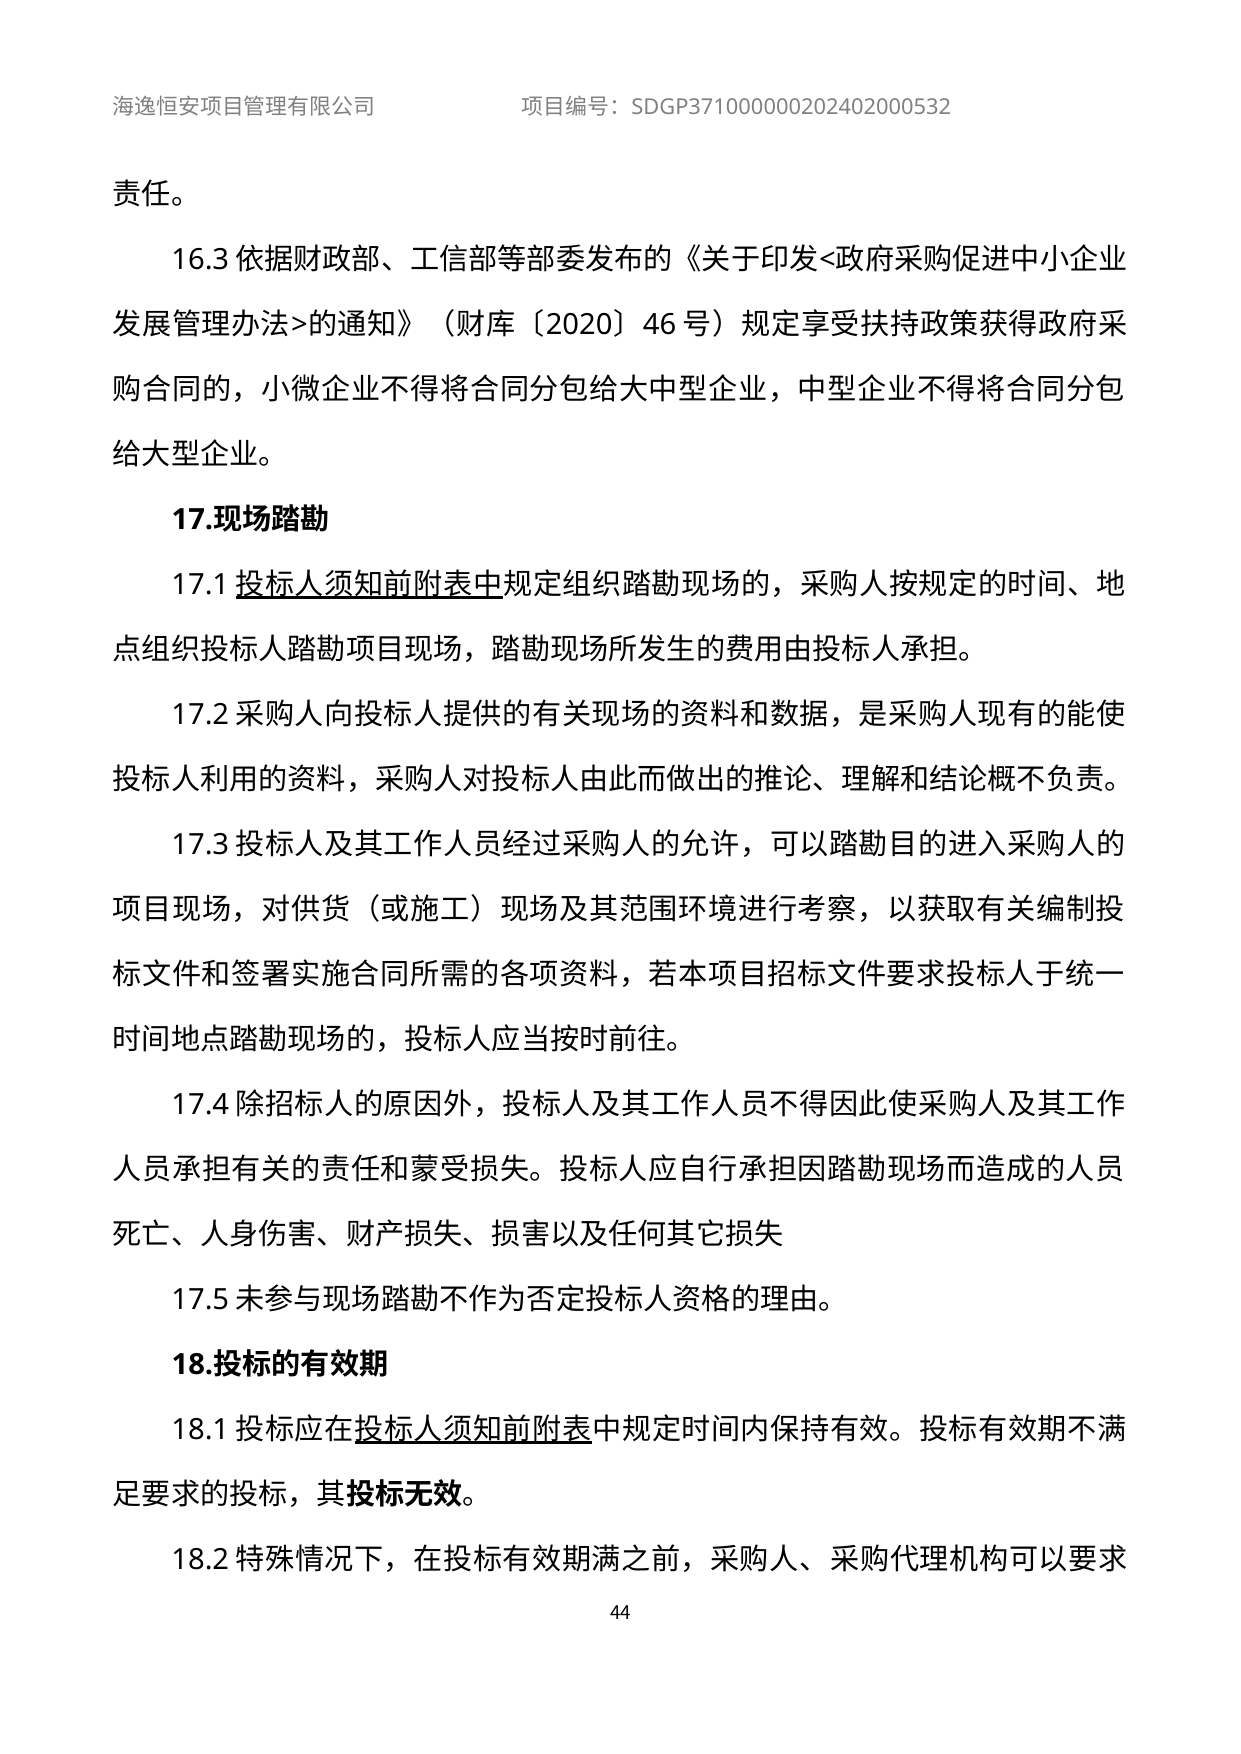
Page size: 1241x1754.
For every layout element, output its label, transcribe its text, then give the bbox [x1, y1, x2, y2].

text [112, 1524, 1128, 1589]
text 17.3投标人及其工作人员经过采购人的允许，可以踏勘目的进入采购人的项目现场，对供货（或施工）现场及其范围环境进行考察，以获取有关编制投标文件和签署实施合同所需的各项资料，若本项目招标文件要求投标人于统一时间地点踏勘现场的，投标人应当按时前往。 [112, 809, 1128, 1069]
text 17.1投标人须知前附表中规定组织踏勘现场的，采购人按规定的时间、地点组织投标人踏勘项目现场，踏勘现场所发生的费用由投标人承担。 [112, 549, 1128, 679]
text 16.3依据财政部、工信部等部委发布的《关于印发<政府采购促进中小企业发展管理办法>的通知》（财库〔2020〕46号）规定享受扶持政策获得政府采购合同的，小微企业不得将合同分包给大中型企业，中型企业不得将合同分包给大型企业。 [112, 224, 1128, 484]
text 17.5未参与现场踏勘不作为否定投标人资格的理由。 [112, 1264, 1128, 1329]
text 17.现场踏勘 [112, 484, 1128, 549]
text 17.2采购人向投标人提供的有关现场的资料和数据，是采购人现有的能使投标人利用的资料，采购人对投标人由此而做出的推论、理解和结论概不负责。 [112, 679, 1128, 809]
text 18.1投标应在投标人须知前附表中规定时间内保持有效。投标有效期不满足要求的投标，其投标无效。 [112, 1394, 1128, 1524]
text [112, 159, 1128, 224]
text 17.4除招标人的原因外，投标人及其工作人员不得因此使采购人及其工作人员承担有关的责任和蒙受损失。投标人应自行承担因踏勘现场而造成的人员死亡、人身伤害、财产损失、损害以及任何其它损失 [112, 1069, 1128, 1264]
text 18.投标的有效期 [112, 1329, 1128, 1394]
